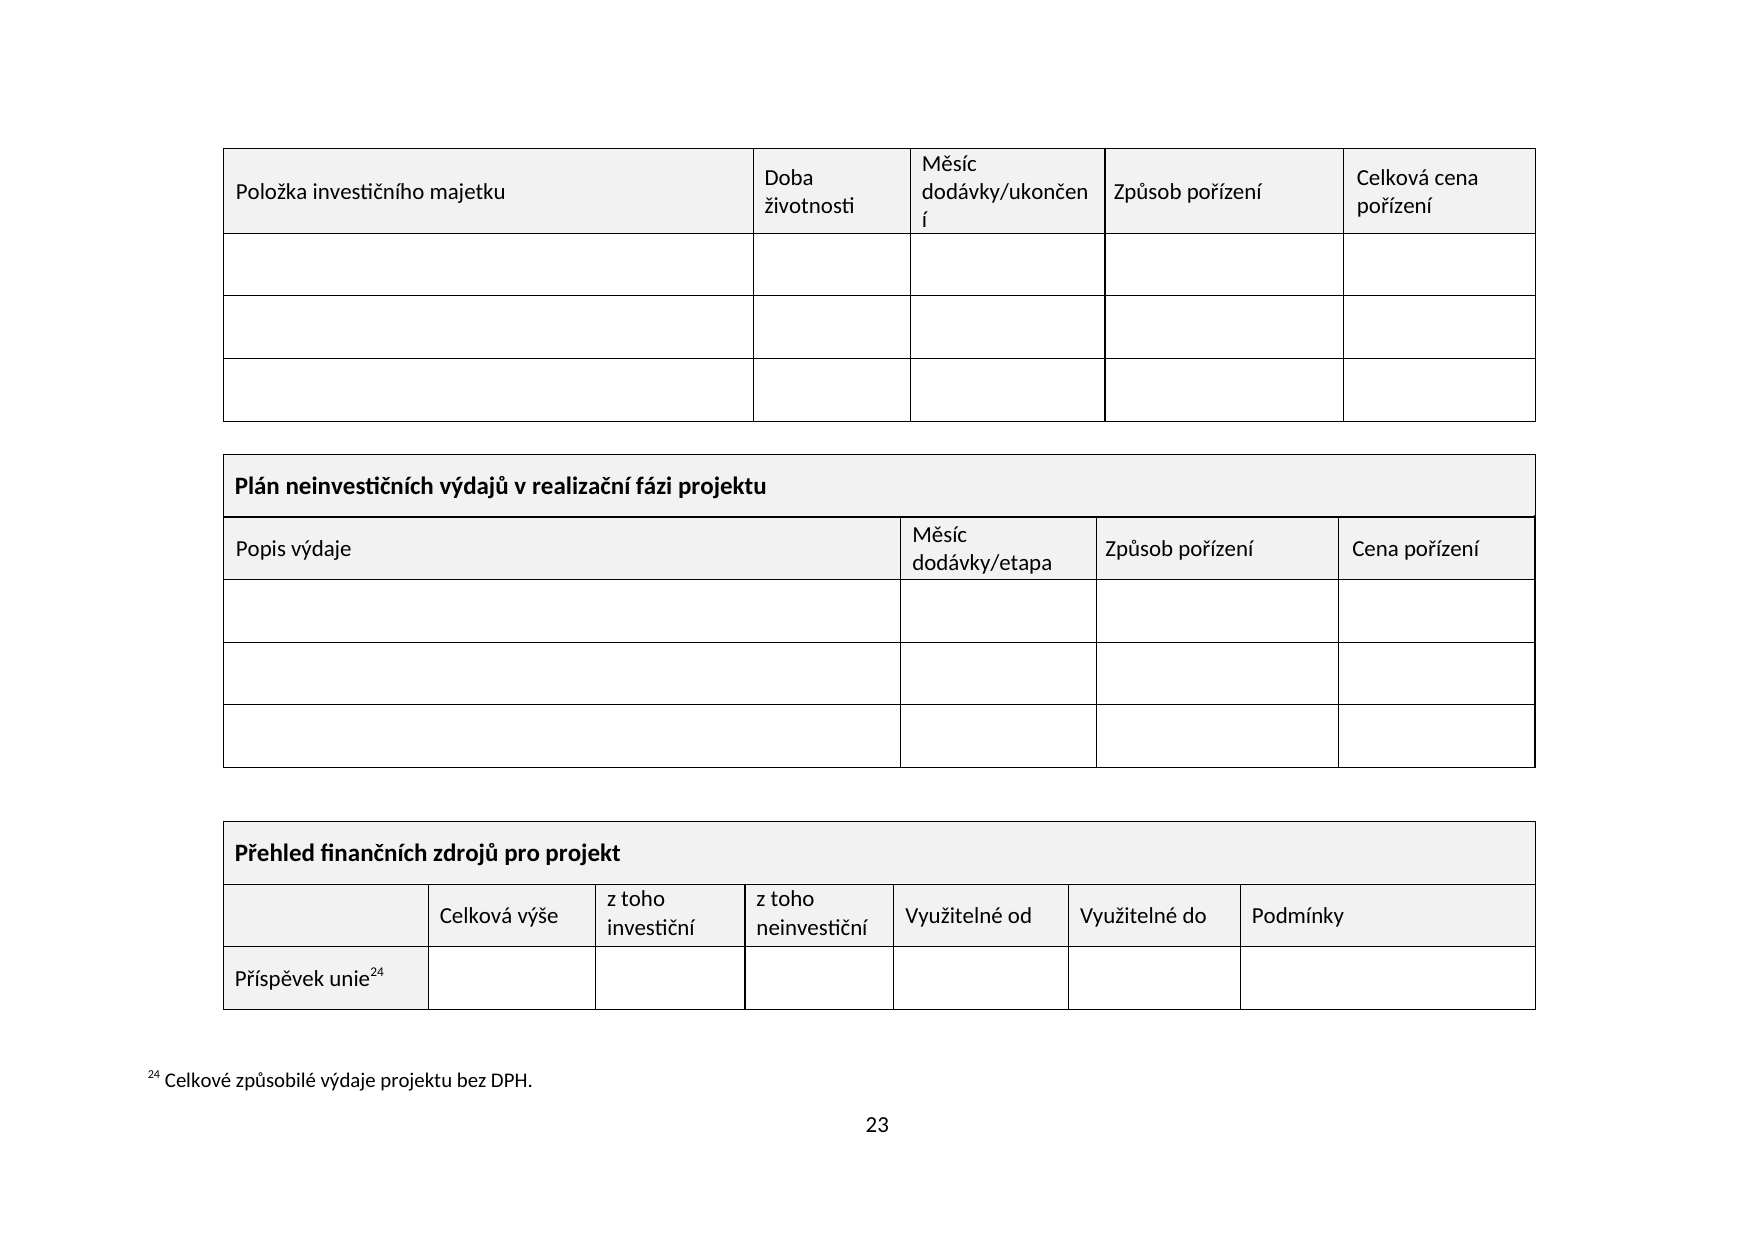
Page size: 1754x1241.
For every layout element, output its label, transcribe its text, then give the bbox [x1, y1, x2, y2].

table_cell Způsob pořízení [1106, 149, 1343, 233]
table_cell [224, 234, 753, 295]
table_cell [911, 359, 1104, 421]
table_cell [911, 234, 1104, 295]
table_cell [224, 359, 753, 421]
table_cell Využitelné od [894, 885, 1068, 946]
table_header Přehled finančních zdrojů pro projekt [224, 822, 1535, 883]
table_header Plán neinvestičních výdajů v realizační fázi projektu [224, 455, 1535, 516]
table_cell [1344, 234, 1535, 295]
table_cell [596, 947, 744, 1009]
table_cell [224, 885, 428, 946]
table_cell [754, 296, 910, 358]
table_cell Způsob pořízení [1097, 518, 1338, 579]
table_cell [901, 643, 1096, 704]
table_cell Využitelné do [1069, 885, 1240, 946]
table_cell [1069, 947, 1240, 1009]
table_cell [1339, 643, 1534, 704]
table_cell [901, 580, 1096, 642]
table_cell [224, 580, 900, 642]
table_cell [1344, 296, 1535, 358]
table_cell [429, 947, 595, 1009]
table_cell [901, 705, 1096, 767]
table_cell [1106, 234, 1343, 295]
table_cell [224, 643, 900, 704]
table_cell [1339, 705, 1534, 767]
table_cell Popis výdaje [224, 518, 900, 579]
table_cell [746, 947, 893, 1009]
table_cell Příspěvek unie [224, 947, 428, 1009]
table_cell [754, 359, 910, 421]
table_cell Cena pořízení [1339, 518, 1534, 579]
table_cell [1097, 643, 1338, 704]
table_cell Podmínky [1241, 885, 1535, 946]
table_cell Měsíc dodávky/etapa [901, 518, 1096, 579]
table_cell [1241, 947, 1535, 1009]
table_cell [1097, 580, 1338, 642]
table_cell z toho investiční [596, 885, 744, 946]
table_cell [754, 234, 910, 295]
table_cell Doba životnosti [754, 149, 910, 233]
table_cell [224, 705, 900, 767]
table_cell z toho neinvestiční [746, 885, 893, 946]
table_cell Měsíc dodávky/ukončení [911, 149, 1104, 233]
table_cell Celková výše [429, 885, 595, 946]
table_cell [1097, 705, 1338, 767]
table_cell [1106, 296, 1343, 358]
table_cell Položka investičního majetku [224, 149, 753, 233]
table_cell [1339, 580, 1534, 642]
table_cell [911, 296, 1104, 358]
table_cell Celková cena pořízení [1344, 149, 1535, 233]
table_cell [1344, 359, 1535, 421]
table_cell [894, 947, 1068, 1009]
table_cell [224, 296, 753, 358]
table_cell [1106, 359, 1343, 421]
